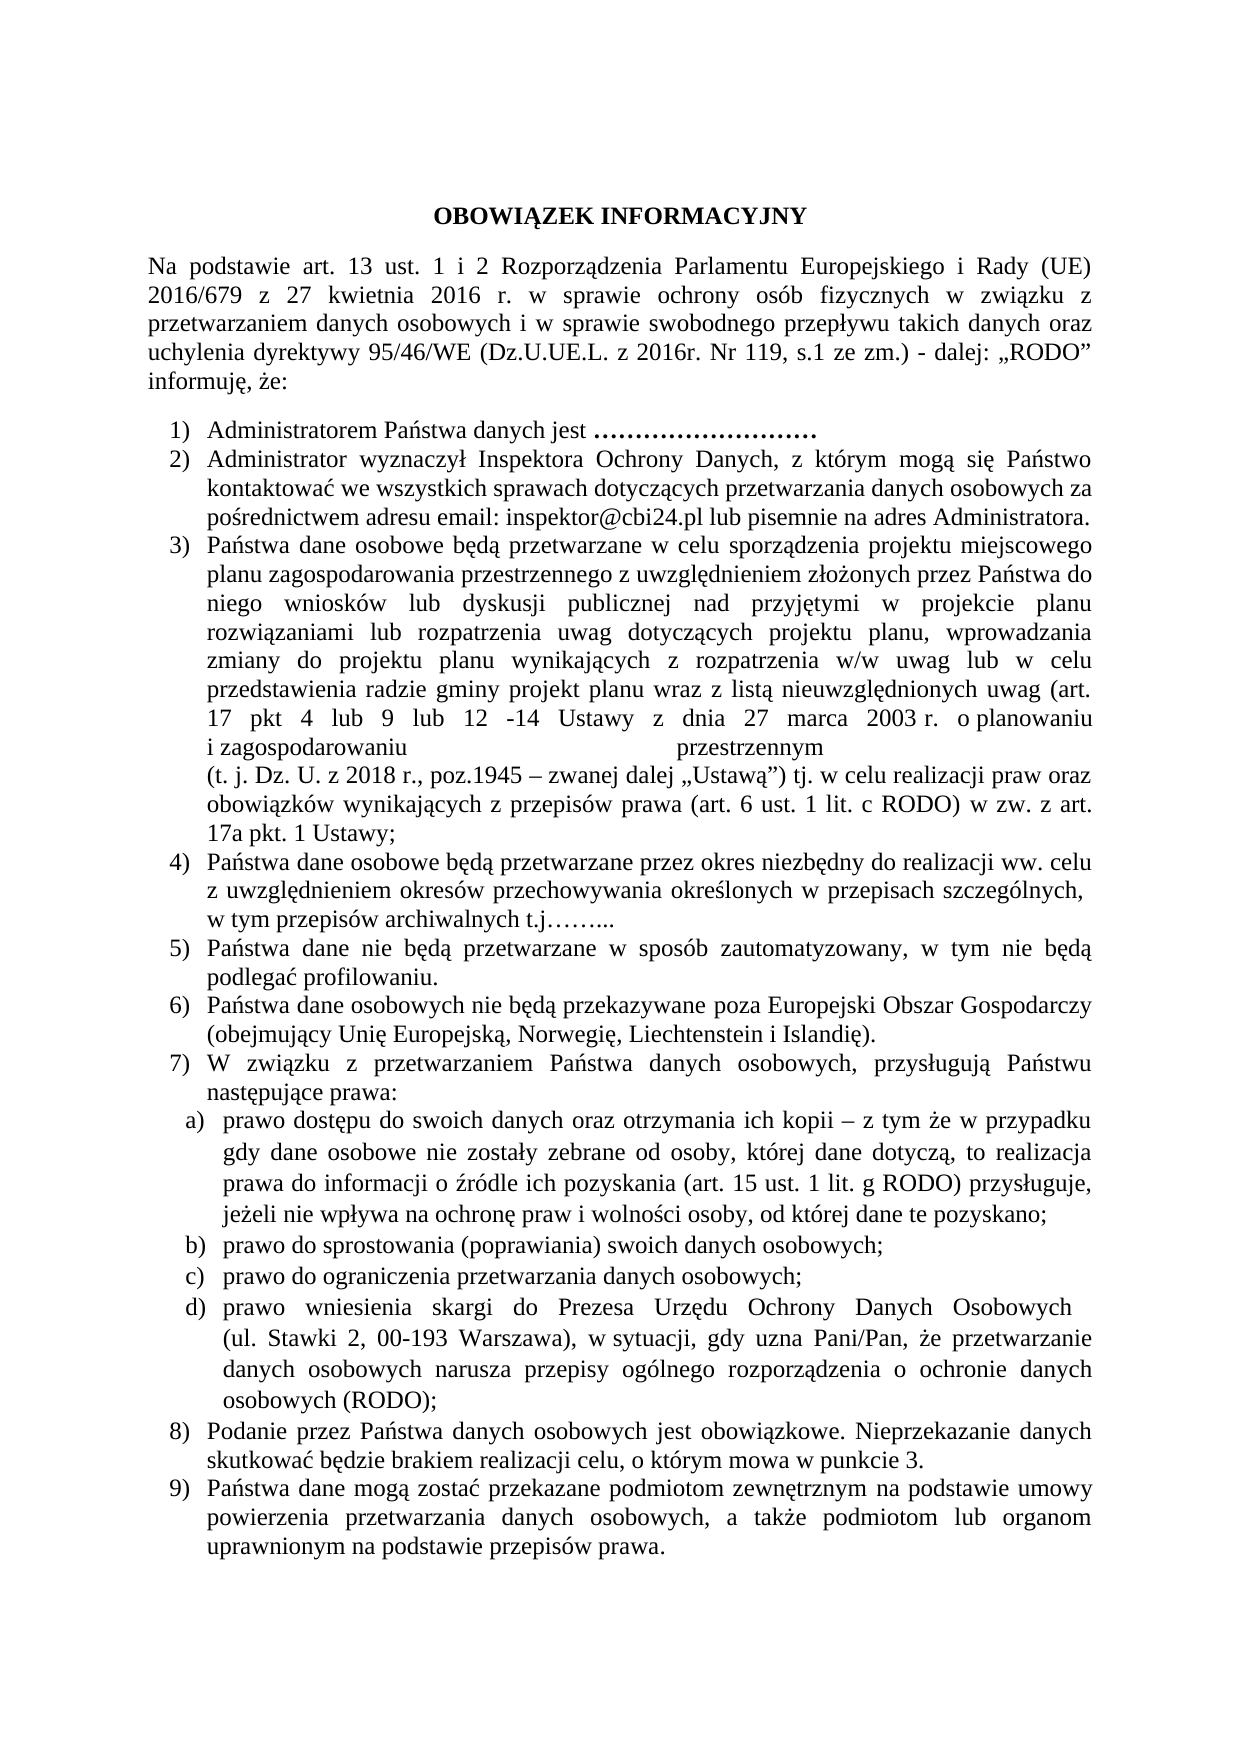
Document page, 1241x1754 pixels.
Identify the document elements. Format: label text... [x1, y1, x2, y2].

list Państwa dane nie będą przetwarzane w sposób zautomatyzowany, w tym nie będą podlegać profilowaniu. [169, 933, 1093, 991]
list prawo do ograniczenia przetwarzania danych osobowych; [185, 1261, 1093, 1289]
list Państwa dane osobowe będą przetwarzane przez okres niezbędny do realizacji ww. celu z uwzględnieniem okresów przechowywania określonych w przepisach szczególnych, w tym przepisów archiwalnych t.j……... [169, 847, 1093, 933]
text Na podstawie art. 13 ust. 1 i 2 Rozporządzenia Parlamentu Europejskiego i Rady (UE) 2016/679 z 27 kwietnia 2016 r. w sprawie ochrony osób fizycznych w związku z przetwarzaniem danych osobowych i w sprawie swobodnego przepływu takich danych oraz uchylenia dyrektywy 95/46/WE (Dz.U.UE.L. z 2016r. Nr 119, s.1 ze zm.) - dalej: „RODO” informuję, że: [148, 251, 1093, 395]
list Państwa dane mogą zostać przekazane podmiotom zewnętrznym na podstawie umowy powierzenia przetwarzania danych osobowych, a także podmiotom lub organom uprawnionym na podstawie przepisów prawa. [169, 1473, 1093, 1560]
list prawo dostępu do swoich danych oraz otrzymania ich kopii – z tym że w przypadku gdy dane osobowe nie zostały zebrane od osoby, której dane dotyczą, to realizacja prawa do informacji o źródle ich pozyskania (art. 15 ust. 1 lit. g RODO) przysługuje, jeżeli nie wpływa na ochronę praw i wolności osoby, od której dane te pozyskano; [185, 1106, 1093, 1227]
list Administratorem Państwa danych jest ……………………… [169, 416, 1093, 444]
list Państwa dane osobowych nie będą przekazywane poza Europejski Obszar Gospodarczy (obejmujący Unię Europejską, Norwegię, Liechtenstein i Islandię). [169, 991, 1093, 1048]
list Państwa dane osobowe będą przetwarzane w celu sporządzenia projektu miejscowego planu zagospodarowania przestrzennego z uwzględnieniem złożonych przez Państwa do niego wniosków lub dyskusji publicznej nad przyjętymi w projekcie planu rozwiązaniami lub rozpatrzenia uwag dotyczących projektu planu, wprowadzania zmiany do projektu planu wynikających z rozpatrzenia w/w uwag lub w celu przedstawienia radzie gminy projekt planu wraz z listą nieuwzględnionych uwag (art. 17 pkt 4 lub 9 lub 12 -14 Ustawy z dnia 27 marca 2003 r. o planowaniu i zagospodarowaniu przestrzennym (t. j. Dz. U. z 2018 r., poz.1945 – zwanej dalej „Ustawą”) tj. w celu realizacji praw oraz obowiązków wynikających z przepisów prawa (art. 6 ust. 1 lit. c RODO) w zw. z art. 17a pkt. 1 Ustawy; [169, 531, 1093, 847]
list Administrator wyznaczył Inspektora Ochrony Danych, z którym mogą się Państwo kontaktować we wszystkich sprawach dotyczących przetwarzania danych osobowych za pośrednictwem adresu email: inspektor@cbi24.pl lub pisemnie na adres Administratora. [169, 444, 1093, 531]
list prawo wniesienia skargi do Prezesa Urzędu Ochrony Danych Osobowych (ul. Stawki 2, 00-193 Warszawa), w sytuacji, gdy uzna Pani/Pan, że przetwarzanie danych osobowych narusza przepisy ogólnego rozporządzenia o ochronie danych osobowych (RODO); [185, 1292, 1093, 1414]
list Podanie przez Państwa danych osobowych jest obowiązkowe. Nieprzekazanie danych skutkować będzie brakiem realizacji celu, o którym mowa w punkcie 3. [169, 1416, 1093, 1473]
list prawo do sprostowania (poprawiania) swoich danych osobowych; [185, 1230, 1093, 1258]
text OBOWIĄZEK INFORMACYJNY [148, 201, 1093, 230]
list W związku z przetwarzaniem Państwa danych osobowych, przysługują Państwu następujące prawa: [169, 1048, 1093, 1106]
